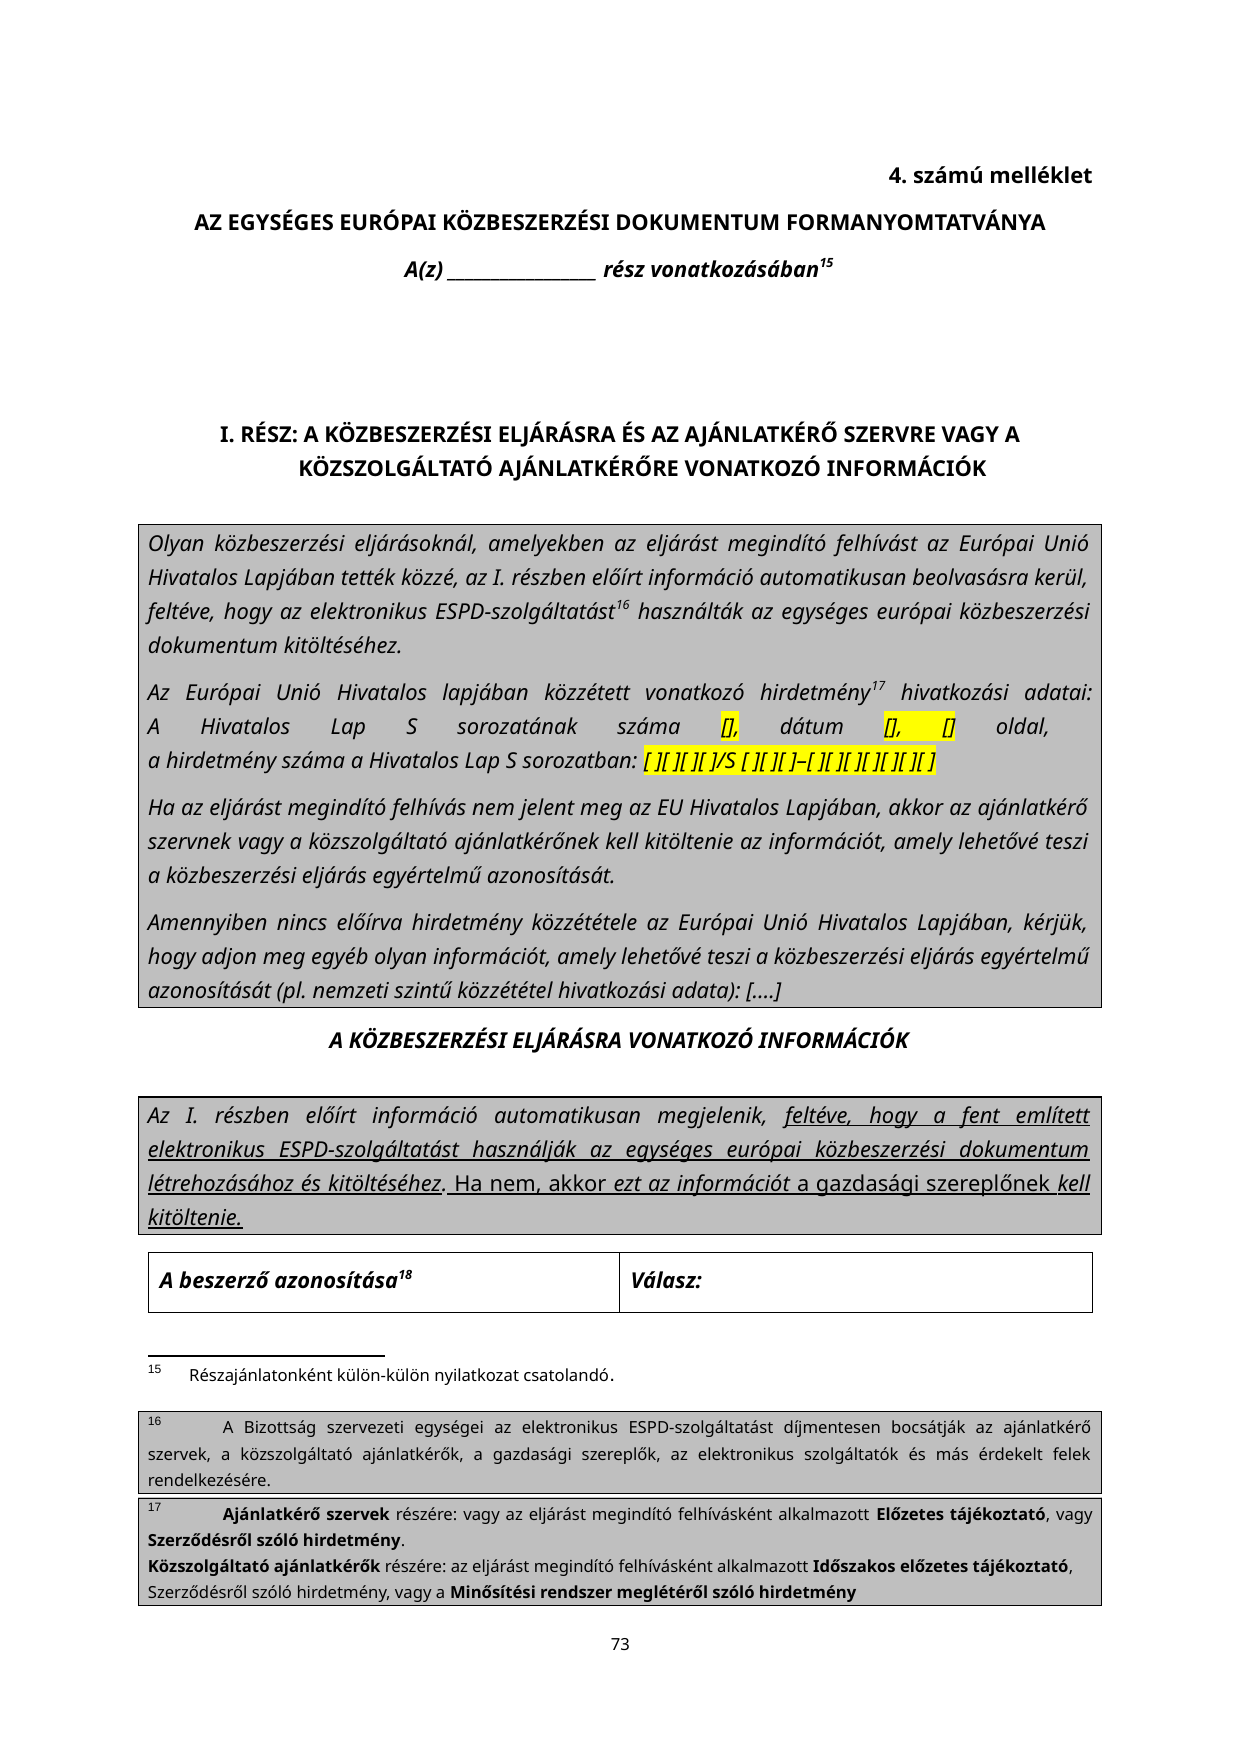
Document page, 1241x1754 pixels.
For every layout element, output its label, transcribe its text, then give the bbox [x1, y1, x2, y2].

table_header A beszerző azonosítása [149, 1253, 619, 1312]
text I. RÉSZ: A KÖZBESZERZÉSI ELJÁRÁSRA ÉS AZ AJÁNLATKÉRŐ SZERVRE VAGY A KÖZSZOLGÁLTATÓ AJÁNLATKÉRŐRE VONATKOZÓ INFORMÁCIÓK [148, 418, 1092, 482]
text AZ EGYSÉGES EURÓPAI KÖZBESZERZÉSI DOKUMENTUM FORMANYOMTATVÁNYA [148, 207, 1092, 237]
text A KÖZBESZERZÉSI ELJÁRÁSRA VONATKOZÓ INFORMÁCIÓK [148, 1025, 1092, 1054]
list A(z) _________________ rész vonatkozásában [148, 253, 1092, 283]
text Ha az eljárást megindító felhívás nem jelent meg az EU Hivatalos Lapjában, akkor az ajánlatkérő szervnek vagy a közszolgáltató ajánlatkérőnek kell kitöltenie az információt, amely lehetővé teszi a közbeszerzési eljárás egyértelmű azonosítását. [139, 788, 1101, 890]
text Az I. részben előírt információ automatikusan megjelenik, feltéve, hogy a fent említett elektronikus ESPD-szolgáltatást használják az egységes európai közbeszerzési dokumentum létrehozásához és kitöltéséhez. Ha nem, akkor ezt az információt a gazdasági szereplőnek kell kitöltenie. [139, 1098, 1101, 1234]
text Az Európai Unió Hivatalos lapjában közzétett vonatkozó hirdetmény hivatkozási adatai: A Hivatalos Lap S sorozatának száma [], dátum [], [] oldal, a hirdetmény száma a Hivatalos Lap S sorozatban: [ ][ ][ ][ ]/S [ ][ ][ ]–[ ][ ][ ][ ][ ][ ][ ] [139, 673, 1101, 775]
table_header Válasz: [620, 1253, 1092, 1312]
text Amennyiben nincs előírva hirdetmény közzététele az Európai Unió Hivatalos Lapjában, kérjük, hogy adjon meg egyéb olyan információt, amely lehetővé teszi a közbeszerzési eljárás egyértelmű azonosítását (pl. nemzeti szintű közzététel hivatkozási adata): [….] [139, 903, 1101, 1007]
list 4. számú melléklet [448, 160, 1092, 190]
text Olyan közbeszerzési eljárásoknál, amelyekben az eljárást megindító felhívást az Európai Unió Hivatalos Lapjában tették közzé, az I. részben előírt információ automatikusan beolvasásra kerül, feltéve, hogy az elektronikus ESPD-szolgáltatást használták az egységes európai közbeszerzési dokumentum kitöltéséhez. [139, 525, 1101, 660]
